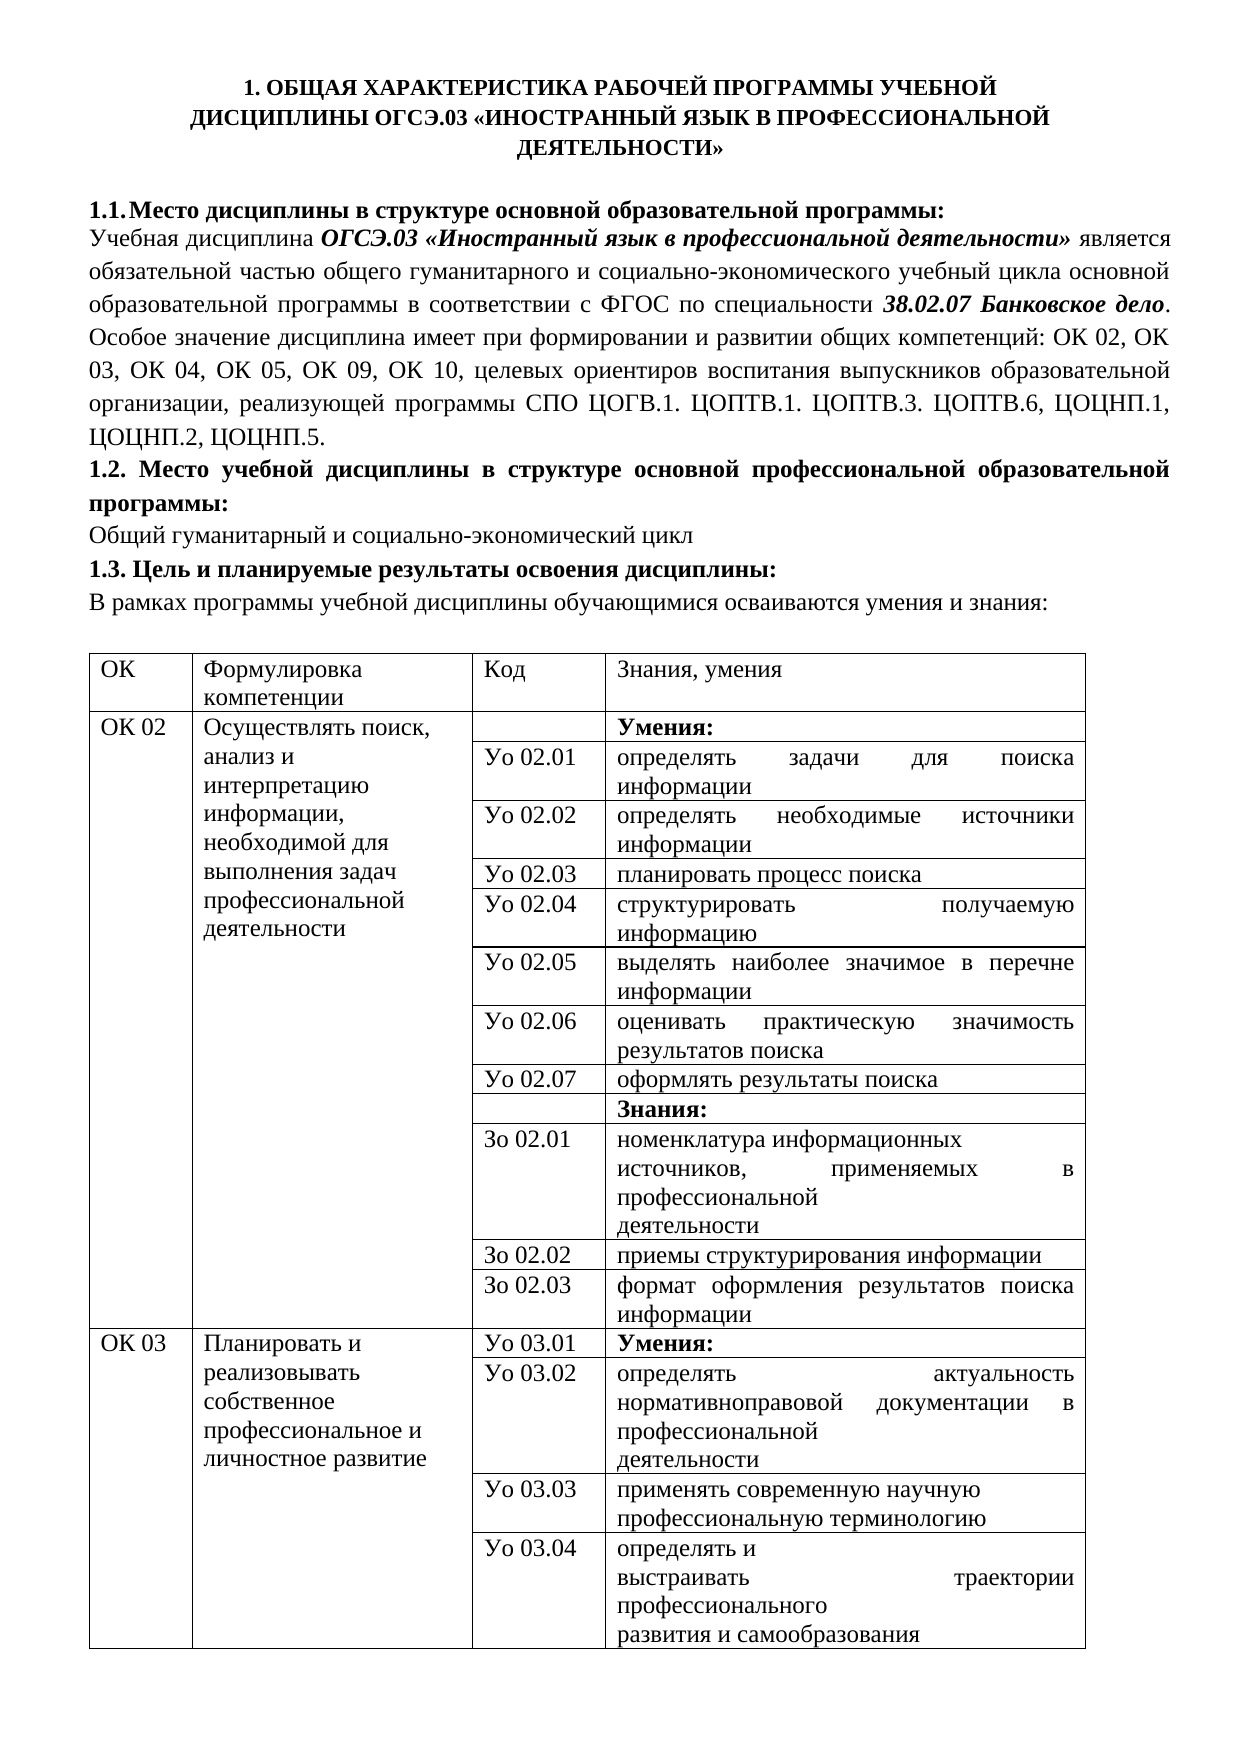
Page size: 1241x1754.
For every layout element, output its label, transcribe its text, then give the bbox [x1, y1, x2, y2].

text 1.2. Место учебной дисциплины в структуре основной профессиональной образовательной программы: [89, 454, 1171, 516]
table_header Формулировка компетенции [193, 654, 472, 711]
table_cell структурировать получаемую информацию [606, 889, 1085, 946]
table_cell Знания: [606, 1094, 1085, 1123]
list Место дисциплины в структуре основной образовательной программы: [89, 195, 1171, 223]
table_cell Зо 02.01 [473, 1124, 605, 1239]
table_header Код [473, 654, 605, 711]
table_cell оценивать практическую значимость результатов поиска [606, 1006, 1085, 1063]
table_header ОК [90, 654, 192, 711]
text Учебная дисциплина ОГСЭ.03 «Иностранный язык в профессиональной деятельности» является обязательной частью общего гуманитарного и социально-экономического учебный цикла основной образовательной программы в соответствии с ФГОС по специальности 38.02.07 Банковское дело. Особое значение дисциплина имеет при формировании и развитии общих компетенций: ОК 02, ОК 03, ОК 04, ОК 05, ОК 09, ОК 10, целевых ориентиров воспитания выпускников образовательной организации, реализующей программы СПО ЦОГВ.1. ЦОПТВ.1. ЦОПТВ.3. ЦОПТВ.6, ЦОЦНП.1, ЦОЦНП.2, ЦОЦНП.5. [89, 223, 1171, 450]
table_cell Осуществлять поиск, анализ и интерпретацию информации, необходимой для выполнения задач профессиональной деятельности [193, 712, 472, 1327]
table_cell определять задачи для поиска информации [606, 742, 1085, 799]
table_cell Уо 02.07 [473, 1065, 605, 1093]
table_cell [473, 1094, 605, 1123]
table_cell определять и выстраивать траектории профессионального развития и самообразования [606, 1533, 1085, 1648]
table_cell Уо 02.06 [473, 1006, 605, 1063]
table_cell Уо 02.01 [473, 742, 605, 799]
table_cell ОК 03 [90, 1329, 192, 1648]
table_cell номенклатура информационных источников, применяемых в профессиональной деятельности [606, 1124, 1085, 1239]
text Общий гуманитарный и социально-экономический цикл [89, 521, 1171, 549]
table_cell планировать процесс поиска [606, 859, 1085, 888]
table_cell [473, 712, 605, 741]
table_cell Уо 03.04 [473, 1533, 605, 1648]
table_cell Планировать и реализовывать собственное профессиональное и личностное развитие [193, 1329, 472, 1648]
text В рамках программы учебной дисциплины обучающимися осваиваются умения и знания: [89, 587, 1152, 615]
table_cell Уо 02.03 [473, 859, 605, 888]
table_cell Умения: [606, 1329, 1085, 1357]
table_cell Зо 02.02 [473, 1240, 605, 1269]
text ДИСЦИПЛИНЫ ОГСЭ.03 «ИНОСТРАННЫЙ ЯЗЫК В ПРОФЕССИОНАЛЬНОЙ ДЕЯТЕЛЬНОСТИ» [89, 104, 1152, 161]
text 1.3. Цель и планируемые результаты освоения дисциплины: [89, 554, 1152, 582]
table_cell определять необходимые источники информации [606, 801, 1085, 858]
table_cell Уо 03.01 [473, 1329, 605, 1357]
table_cell приемы структурирования информации [606, 1240, 1085, 1269]
table_cell определять актуальность нормативноправовой документации в профессиональной деятельности [606, 1358, 1085, 1473]
table_cell Уо 02.02 [473, 801, 605, 858]
table_cell Умения: [606, 712, 1085, 741]
table_cell оформлять результаты поиска [606, 1065, 1085, 1093]
text 1. ОБЩАЯ ХАРАКТЕРИСТИКА РАБОЧЕЙ ПРОГРАММЫ УЧЕБНОЙ [89, 74, 1152, 100]
table_cell Уо 02.04 [473, 889, 605, 946]
table_cell Уо 03.03 [473, 1474, 605, 1532]
table_cell формат оформления результатов поиска информации [606, 1270, 1085, 1327]
table_cell Зо 02.03 [473, 1270, 605, 1327]
table_header Знания, умения [606, 654, 1085, 711]
table_cell применять современную научную профессиональную терминологию [606, 1474, 1085, 1532]
table_cell выделять наиболее значимое в перечне информации [606, 948, 1085, 1005]
table_cell Уо 02.05 [473, 948, 605, 1005]
table_cell Уо 03.02 [473, 1358, 605, 1473]
table_cell ОК 02 [90, 712, 192, 1327]
